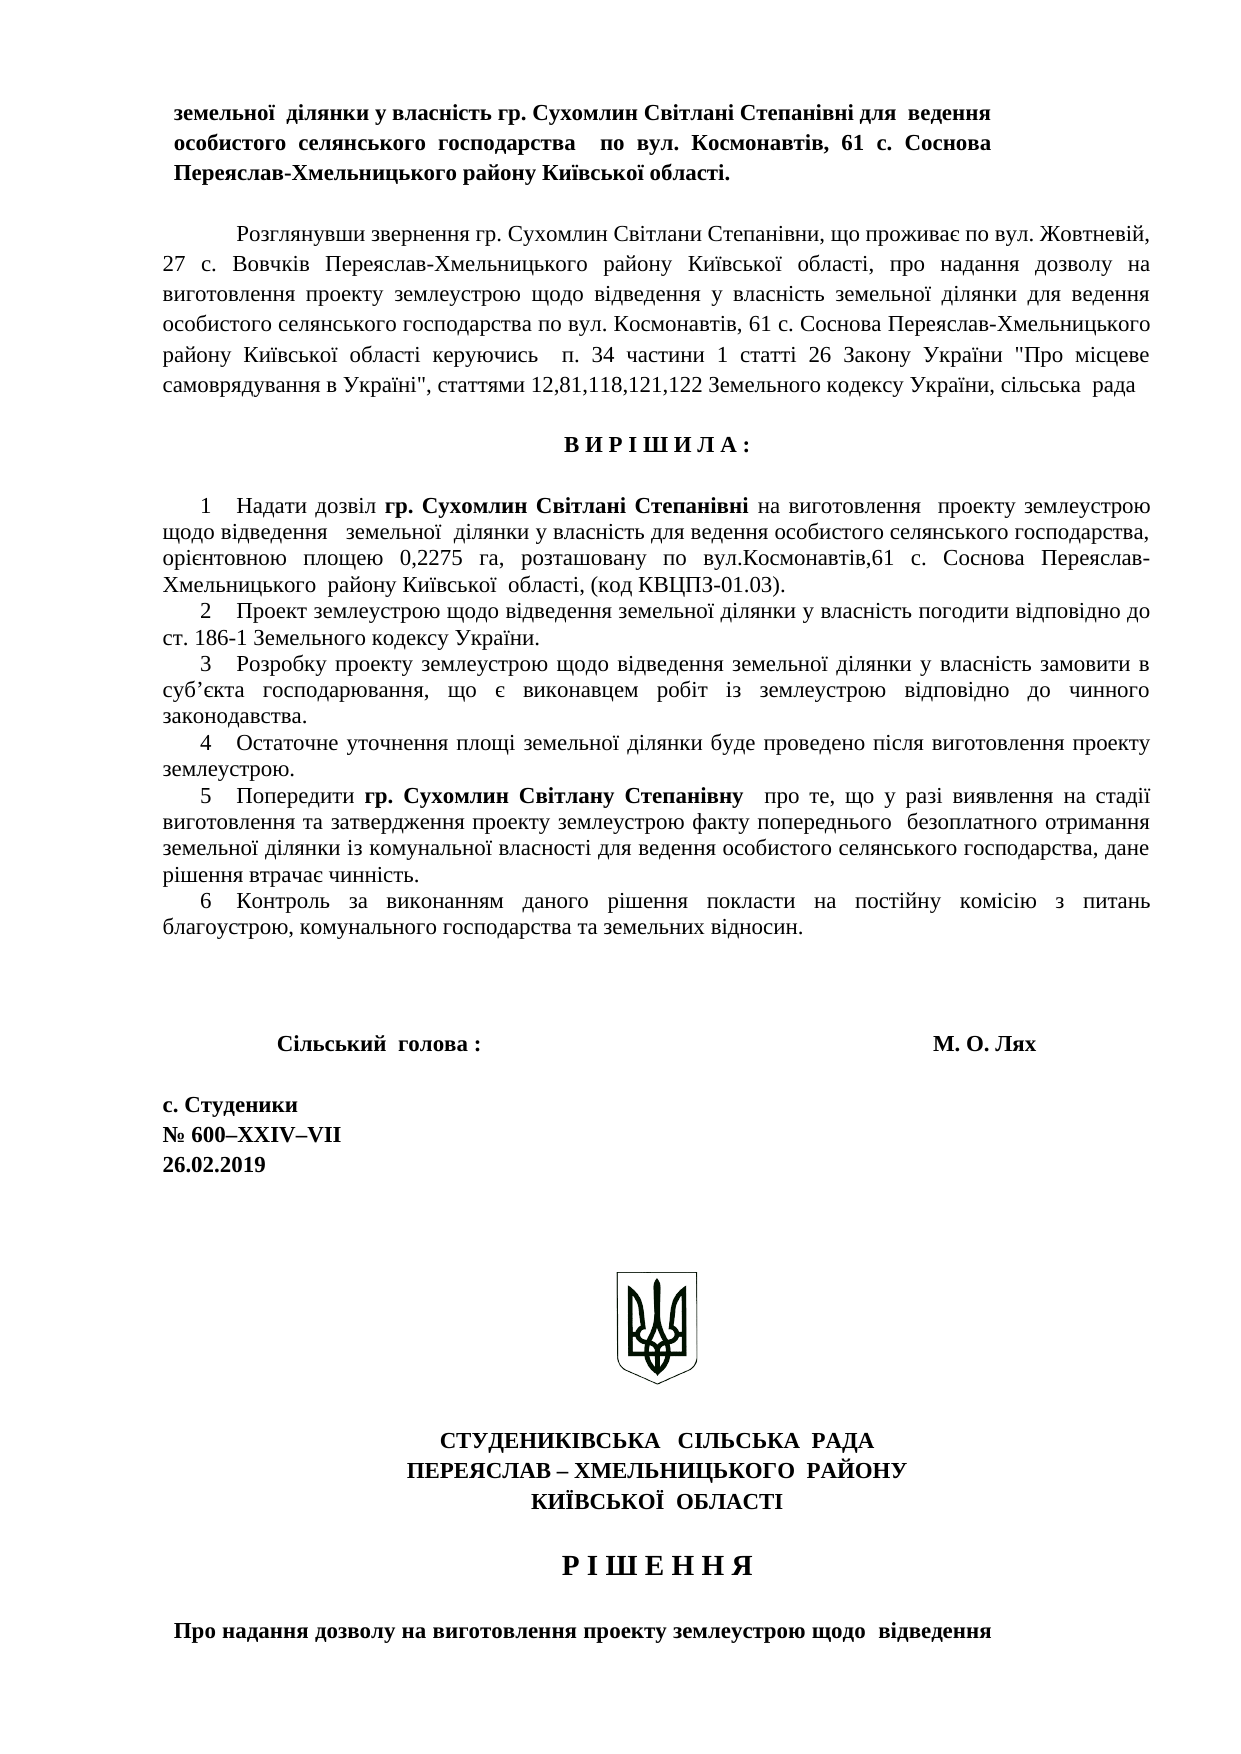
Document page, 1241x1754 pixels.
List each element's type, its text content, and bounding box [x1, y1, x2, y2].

text 26.02.2019 [162, 1151, 1152, 1178]
list Контроль за виконанням даного рішення покласти на постійну комісію з питань благоустрою, комунального господарства та земельних відносин. [162, 887, 1152, 940]
text В И Р І Ш И Л А : [162, 431, 1152, 458]
list Проект землеустрою щодо відведення земельної ділянки у власність погодити відповідно до ст. 186-1 Земельного кодексу України. [162, 597, 1152, 650]
text № 600–XXIV–VІІ [162, 1121, 1152, 1147]
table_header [163, 99, 1003, 190]
list Попередити гр. Сухомлин Світлану Степанівну про те, що у разі виявлення на стадії виготовлення та затвердження проекту землеустрою факту попереднього безоплатного отримання земельної ділянки із комунальної власності для ведення особистого селянського господарства, дане рішення втрачає чинність. [162, 782, 1152, 887]
picture [616, 1272, 698, 1385]
text ПЕРЕЯСЛАВ – ХМЕЛЬНИЦЬКОГО РАЙОНУ [162, 1457, 1152, 1484]
list Розробку проекту землеустрою щодо відведення земельної ділянки у власність замовити в суб’єкта господарювання, що є виконавцем робіт із землеустрою відповідно до чинного законодавства. [162, 650, 1152, 729]
text Розглянувши звернення гр. Сухомлин Світлани Степанівни, що проживає по вул. Жовтневій, 27 с. Вовчків Переяслав-Хмельницького району Київської області, про надання дозволу на виготовлення проекту землеустрою щодо відведення у власність земельної ділянки для ведення особистого селянського господарства по вул. Космонавтів, 61 с. Соснова Переяслав-Хмельницького району Київської області керуючись п. 34 частини 1 статті 26 Закону України "Про місцеве самоврядування в Україні", статтями 12,81,118,121,122 Земельного кодексу України, сільська рада [162, 220, 1152, 397]
text СТУДЕНИКІВСЬКА СІЛЬСЬКА РАДА [162, 1427, 1152, 1454]
text с. Студеники [162, 1091, 1152, 1117]
text КИЇВСЬКОЇ ОБЛАСТІ [162, 1488, 1152, 1514]
list Надати дозвіл гр. Сухомлин Світлані Степанівні на виготовлення проекту землеустрою щодо відведення земельної ділянки у власність для ведення особистого селянського господарства, орієнтовною площею 0,2275 га, розташовану по вул.Космонавтів,61 с. Соснова Переяслав-Хмельницького району Київської області, (код КВЦПЗ-01.03). [162, 492, 1152, 597]
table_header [163, 1617, 1003, 1643]
text Р І Ш Е Н Н Я [162, 1548, 1152, 1582]
text Сільський голова : М. О. Лях [162, 1030, 1152, 1057]
list Остаточне уточнення площі земельної ділянки буде проведено після виготовлення проекту землеустрою. [162, 729, 1152, 782]
